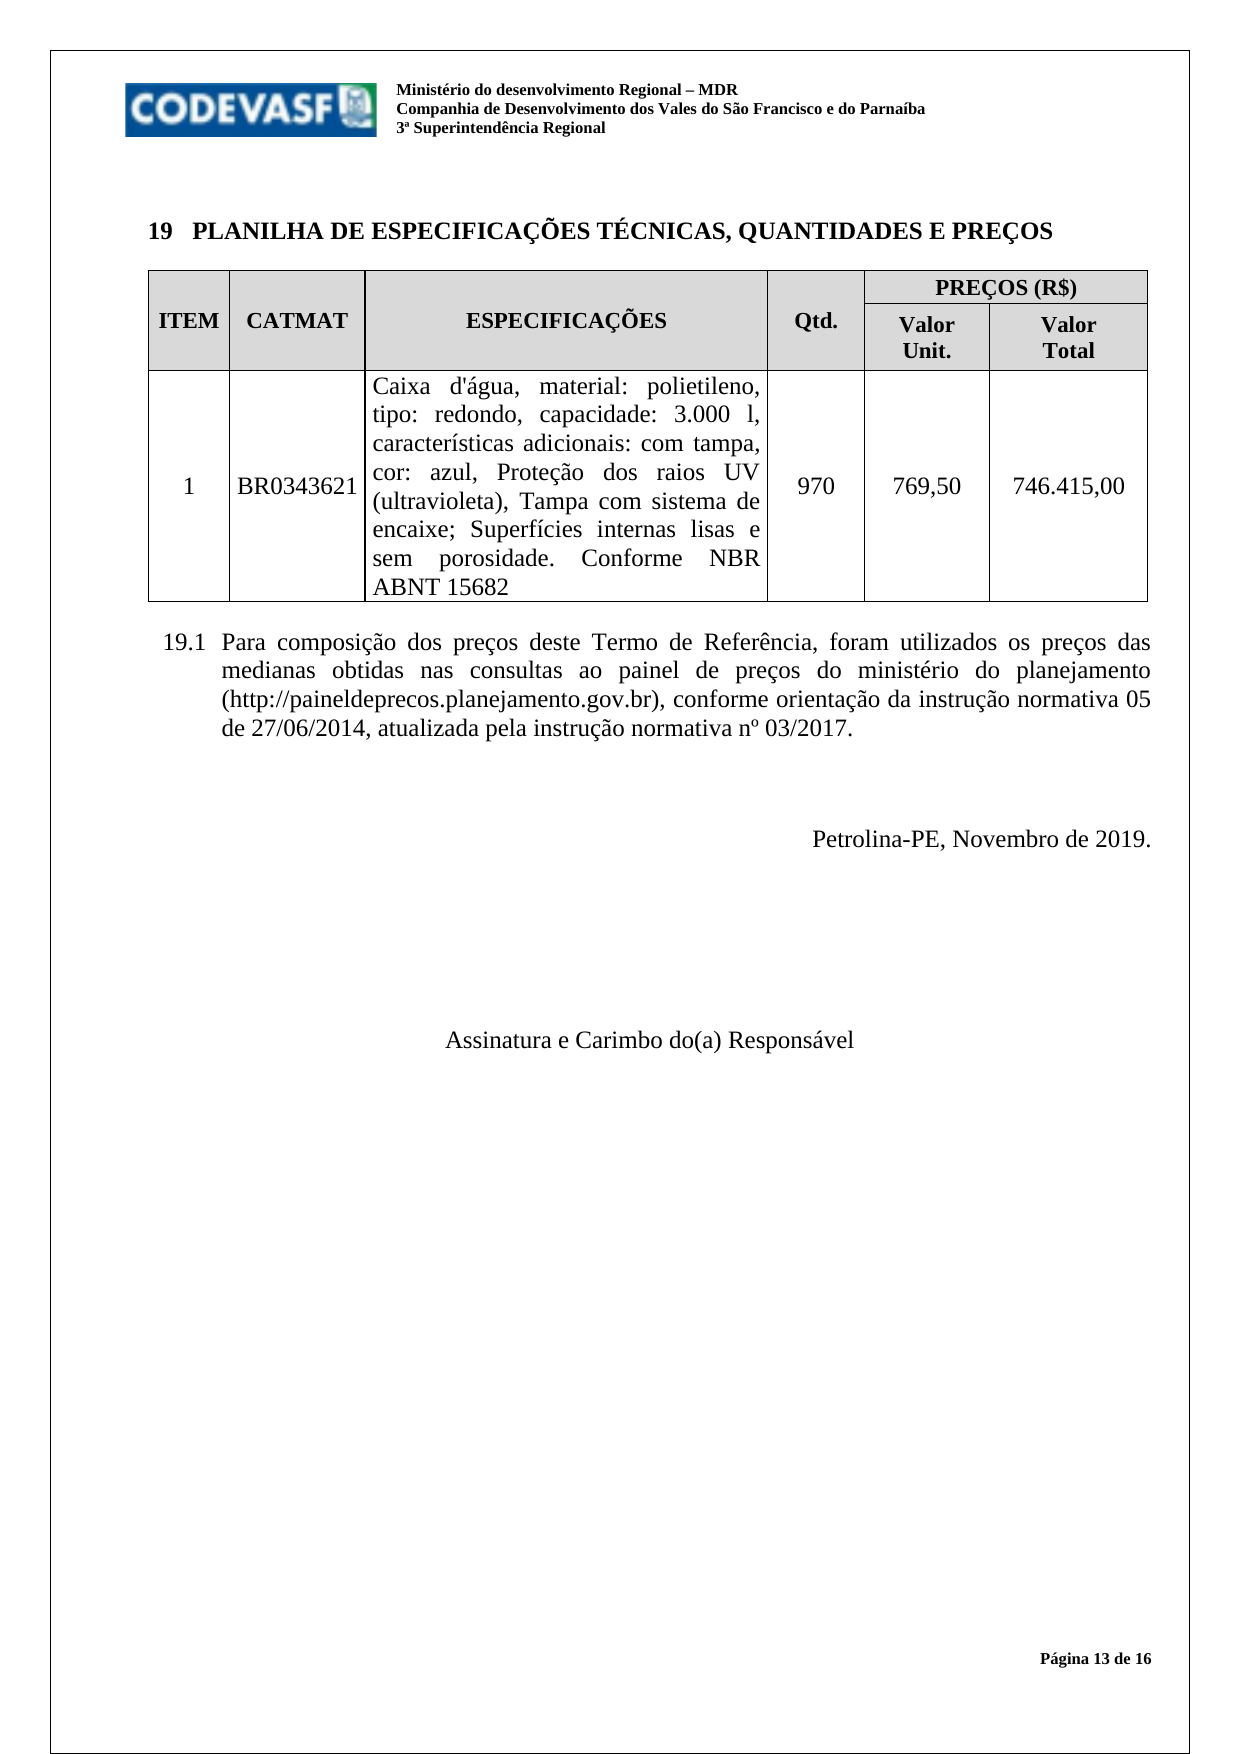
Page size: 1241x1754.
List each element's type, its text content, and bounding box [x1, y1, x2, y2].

table_cell 1 [149, 371, 229, 601]
table_cell Caixa d'água, material: polietileno, tipo: redondo, capacidade: 3.000 l, características adicionais: com tampa, cor: azul, Proteção dos raios UV (ultravioleta), Tampa com sistema de encaixe; Superfícies internas lisas e sem porosidade. Conforme NBR ABNT 15682 [366, 371, 767, 601]
subtitle Para composição dos preços deste Termo de Referência, foram utilizados os preços das medianas obtidas nas consultas ao painel de preços do ministério do planejamento (http://paineldeprecos.planejamento.gov.br), conforme orientação da instrução normativa 05 de 27/06/2014, atualizada pela instrução normativa nº 03/2017. [162, 627, 1152, 742]
table_header ESPECIFICAÇÕES [366, 271, 767, 370]
table_header ITEM [149, 271, 229, 370]
table_header PREÇOS (R$) [865, 271, 1147, 303]
table_cell 746.415,00 [990, 371, 1147, 601]
table_cell Valor Total [990, 304, 1147, 370]
table_header Qtd. [768, 271, 864, 370]
table_header CATMAT [230, 271, 364, 370]
subtitle Planilha de Especificações Técnicas, Quantidades e Preços [148, 216, 1152, 245]
text Petrolina-PE, Novembro de 2019. [148, 824, 1152, 853]
table_cell 970 [768, 371, 864, 601]
table_cell Valor Unit. [865, 304, 989, 370]
table_cell BR0343621 [230, 371, 364, 601]
text Assinatura e Carimbo do(a) Responsável [148, 1026, 1152, 1054]
table_cell 769,50 [865, 371, 989, 601]
